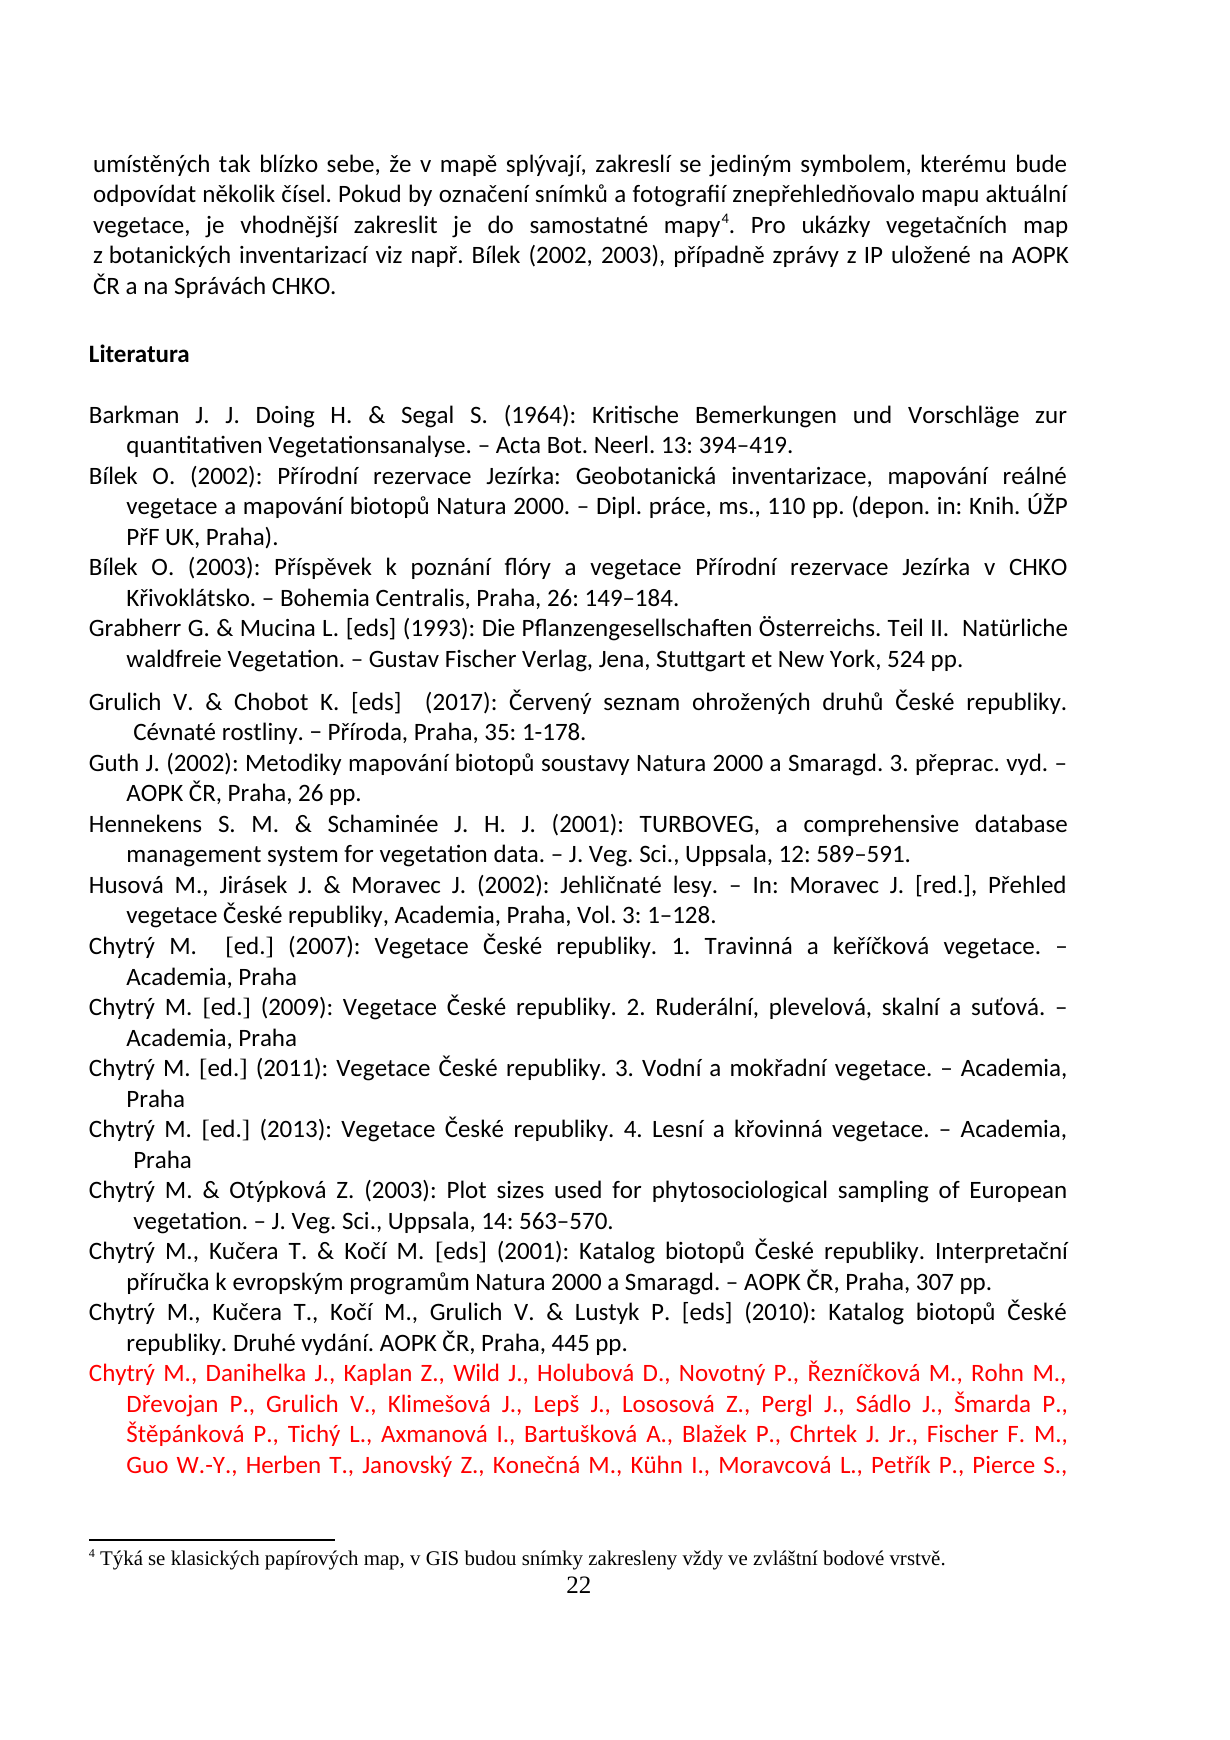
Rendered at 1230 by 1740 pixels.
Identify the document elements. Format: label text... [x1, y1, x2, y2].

text Chytrý M. ed. (2007): Vegetace České republiky. 1. Travinná a keříčková vegetace. – Academia, Praha [89, 930, 1069, 991]
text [89, 1357, 1069, 1479]
text Bílek O. (2002): Přírodní rezervace Jezírka: Geobotanická inventarizace, mapování reálné vegetace a mapování biotopů Natura 2000. – Dipl. práce, ms., 110 pp. (depon. in: Knih. ÚŽP PřF UK, Praha). [89, 460, 1069, 551]
text Chytrý M., Kučera T. & Kočí M. eds (2001): Katalog biotopů České republiky. Interpretační příručka k evropským programům Natura 2000 a Smaragd. – AOPK ČR, Praha, 307 pp. [89, 1235, 1069, 1296]
text Chytrý M. ed. (2013): Vegetace České republiky. 4. Lesní a křovinná vegetace. – Academia, Praha [89, 1113, 1069, 1174]
text Chytrý M. ed. (2009): Vegetace České republiky. 2. Ruderální, plevelová, skalní a suťová. – Academia, Praha [89, 991, 1069, 1052]
text Guth J. (2002): Metodiky mapování biotopů soustavy Natura 2000 a Smaragd. 3. přeprac. vyd. – AOPK ČR, Praha, 26 pp. [89, 747, 1069, 808]
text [93, 148, 1069, 300]
text Barkman J. J. Doing H. & Segal S. (1964): Kritische Bemerkungen und Vorschläge zur quantitativen Vegetationsanalyse. – Acta Bot. Neerl. 13: 394–419. [89, 399, 1069, 460]
text Grulich V. & Chobot K. [eds] (2017): Červený seznam ohrožených druhů České republiky. Cévnaté rostliny. − Příroda, Praha, 35: 1-178. [89, 686, 1069, 747]
text Husová M., Jirásek J. & Moravec J. (2002): Jehličnaté lesy. – In: Moravec J. [red.], Přehled vegetace České republiky, Academia, Praha, Vol. 3: 1–128. [89, 869, 1069, 930]
text Bílek O. (2003): Příspěvek k poznání flóry a vegetace Přírodní rezervace Jezírka v CHKO Křivoklátsko. – Bohemia Centralis, Praha, 26: 149–184. [89, 551, 1069, 612]
text Grabherr G. & Mucina L. [eds] (1993): Die Pflanzengesellschaften Österreichs. Teil II. Natürliche waldfreie Vegetation. – Gustav Fischer Verlag, Jena, Stuttgart et New York, 524 pp. [89, 612, 1069, 673]
text Chytrý M., Kučera T., Kočí M., Grulich V. & Lustyk P. [eds] (2010): Katalog biotopů České republiky. Druhé vydání. AOPK ČR, Praha, 445 pp. [89, 1296, 1069, 1357]
text Chytrý M. & Otýpková Z. (2003): Plot sizes used for phytosociological sampling of European vegetation. – J. Veg. Sci., Uppsala, 14: 563–570. [89, 1174, 1069, 1235]
text Chytrý M. ed. (2011): Vegetace České republiky. 3. Vodní a mokřadní vegetace. – Academia, Praha [89, 1052, 1069, 1113]
text Hennekens S. M. & Schaminée J. H. J. (2001): TURBOVEG, a comprehensive database management system for vegetation data. – J. Veg. Sci., Uppsala, 12: 589–591. [89, 808, 1069, 869]
subtitle Literatura [89, 338, 1069, 368]
